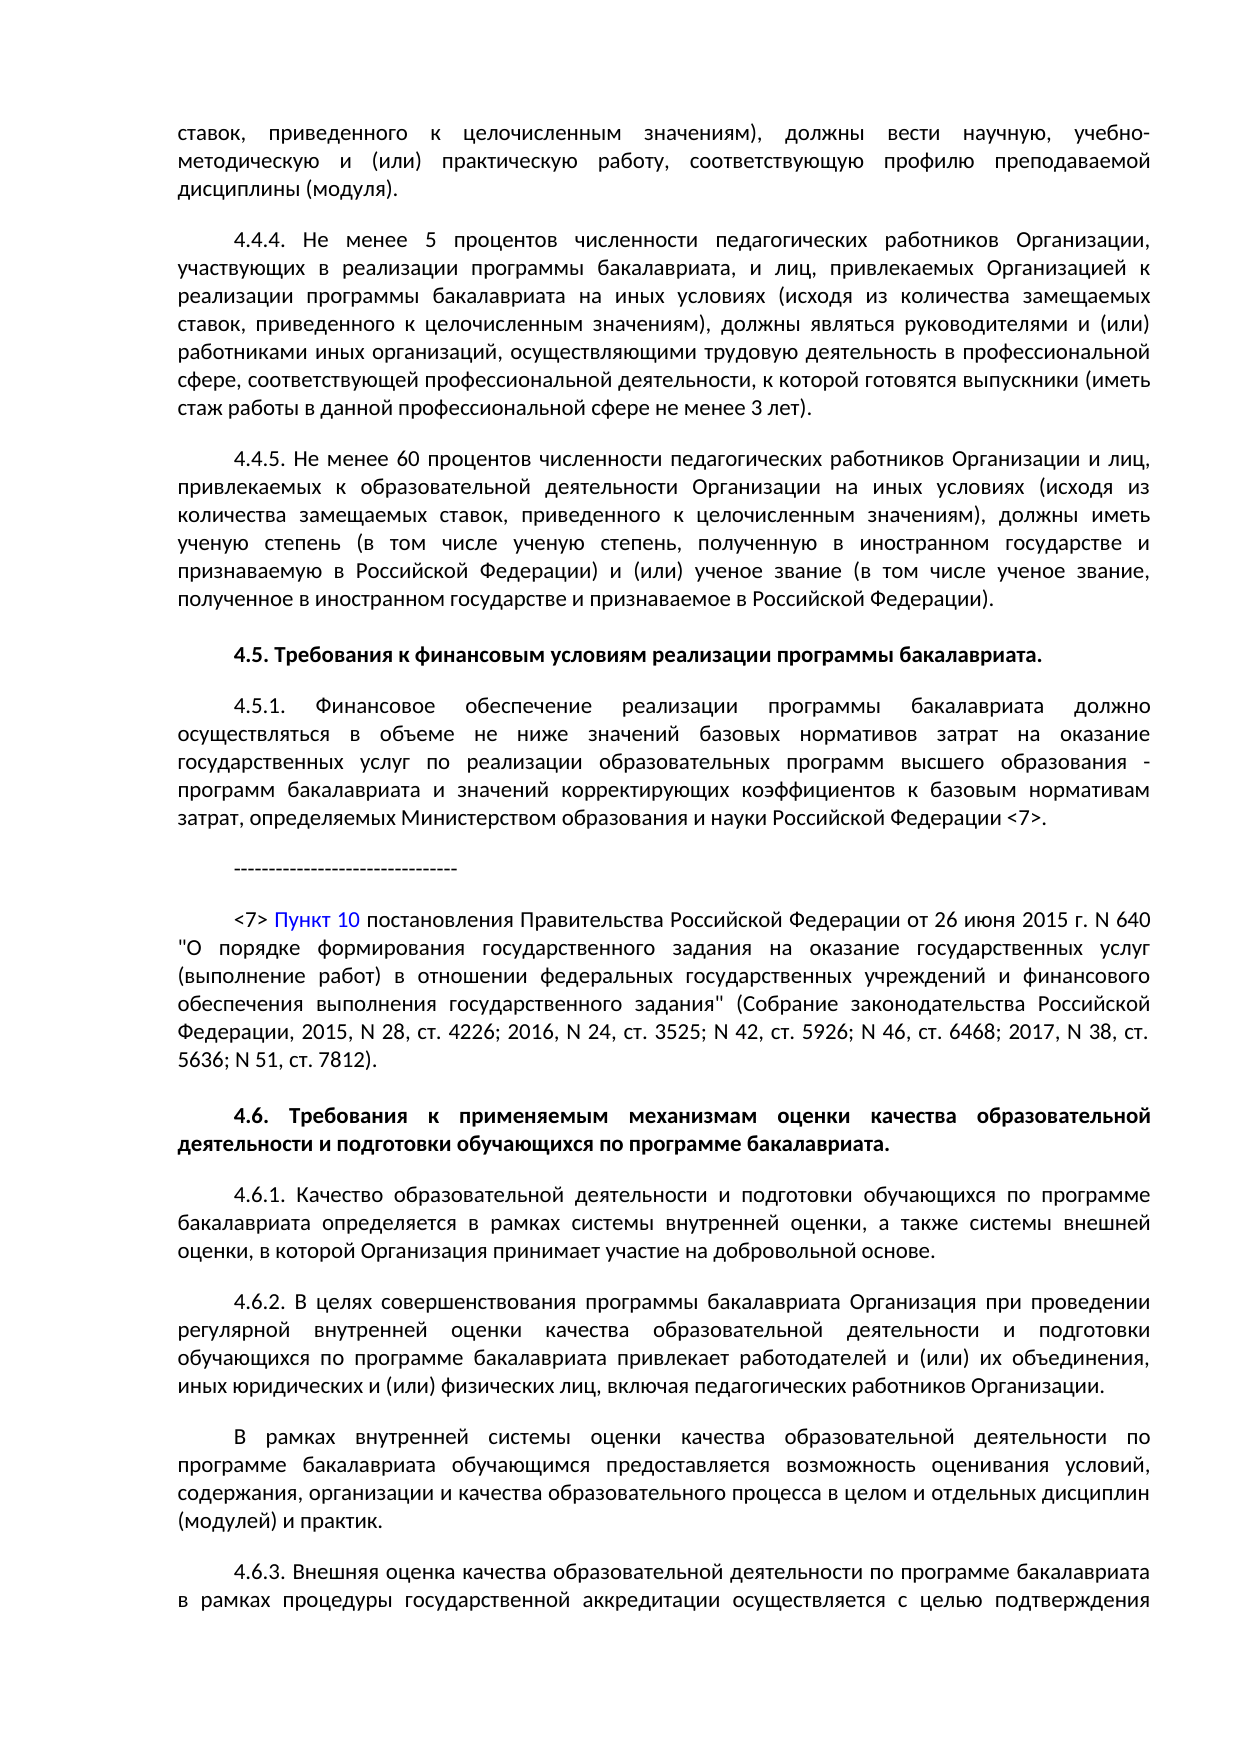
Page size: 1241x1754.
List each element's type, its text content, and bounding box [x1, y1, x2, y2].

text 4.4.4. Не менее 5 процентов численности педагогических работников Организации, участвующих в реализации программы бакалавриата, и лиц, привлекаемых Организацией к реализации программы бакалавриата на иных условиях (исходя из количества замещаемых ставок, приведенного к целочисленным значениям), должны являться руководителями и (или) работниками иных организаций, осуществляющими трудовую деятельность в профессиональной сфере, соответствующей профессиональной деятельности, к которой готовятся выпускники (иметь стаж работы в данной профессиональной сфере не менее 3 лет). [177, 225, 1152, 421]
text 4.6.2. В целях совершенствования программы бакалавриата Организация при проведении регулярной внутренней оценки качества образовательной деятельности и подготовки обучающихся по программе бакалавриата привлекает работодателей и (или) их объединения, иных юридических и (или) физических лиц, включая педагогических работников Организации. [177, 1287, 1152, 1399]
text В рамках внутренней системы оценки качества образовательной деятельности по программе бакалавриата обучающимся предоставляется возможность оценивания условий, содержания, организации и качества образовательного процесса в целом и отдельных дисциплин (модулей) и практик. [177, 1422, 1152, 1534]
text <7> Пункт 10 постановления Правительства Российской Федерации от 26 июня 2015 г. N 640 "О порядке формирования государственного задания на оказание государственных услуг (выполнение работ) в отношении федеральных государственных учреждений и финансового обеспечения выполнения государственного задания" (Собрание законодательства Российской Федерации, 2015, N 28, ст. 4226; 2016, N 24, ст. 3525; N 42, ст. 5926; N 46, ст. 6468; 2017, N 38, ст. 5636; N 51, ст. 7812). [177, 905, 1152, 1073]
title 4.5. Требования к финансовым условиям реализации программы бакалавриата. [177, 640, 1152, 668]
title 4.6. Требования к применяемым механизмам оценки качества образовательной деятельности и подготовки обучающихся по программе бакалавриата. [177, 1101, 1152, 1157]
text 4.6.1. Качество образовательной деятельности и подготовки обучающихся по программе бакалавриата определяется в рамках системы внутренней оценки, а также системы внешней оценки, в которой Организация принимает участие на добровольной основе. [177, 1180, 1152, 1264]
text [177, 118, 1152, 202]
text 4.4.5. Не менее 60 процентов численности педагогических работников Организации и лиц, привлекаемых к образовательной деятельности Организации на иных условиях (исходя из количества замещаемых ставок, приведенного к целочисленным значениям), должны иметь ученую степень (в том числе ученую степень, полученную в иностранном государстве и признаваемую в Российской Федерации) и (или) ученое звание (в том числе ученое звание, полученное в иностранном государстве и признаваемое в Российской Федерации). [177, 444, 1152, 612]
text 4.5.1. Финансовое обеспечение реализации программы бакалавриата должно осуществляться в объеме не ниже значений базовых нормативов затрат на оказание государственных услуг по реализации образовательных программ высшего образования - программ бакалавриата и значений корректирующих коэффициентов к базовым нормативам затрат, определяемых Министерством образования и науки Российской Федерации <7>. [177, 691, 1152, 831]
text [177, 1557, 1152, 1613]
text -------------------------------- [177, 854, 1152, 882]
